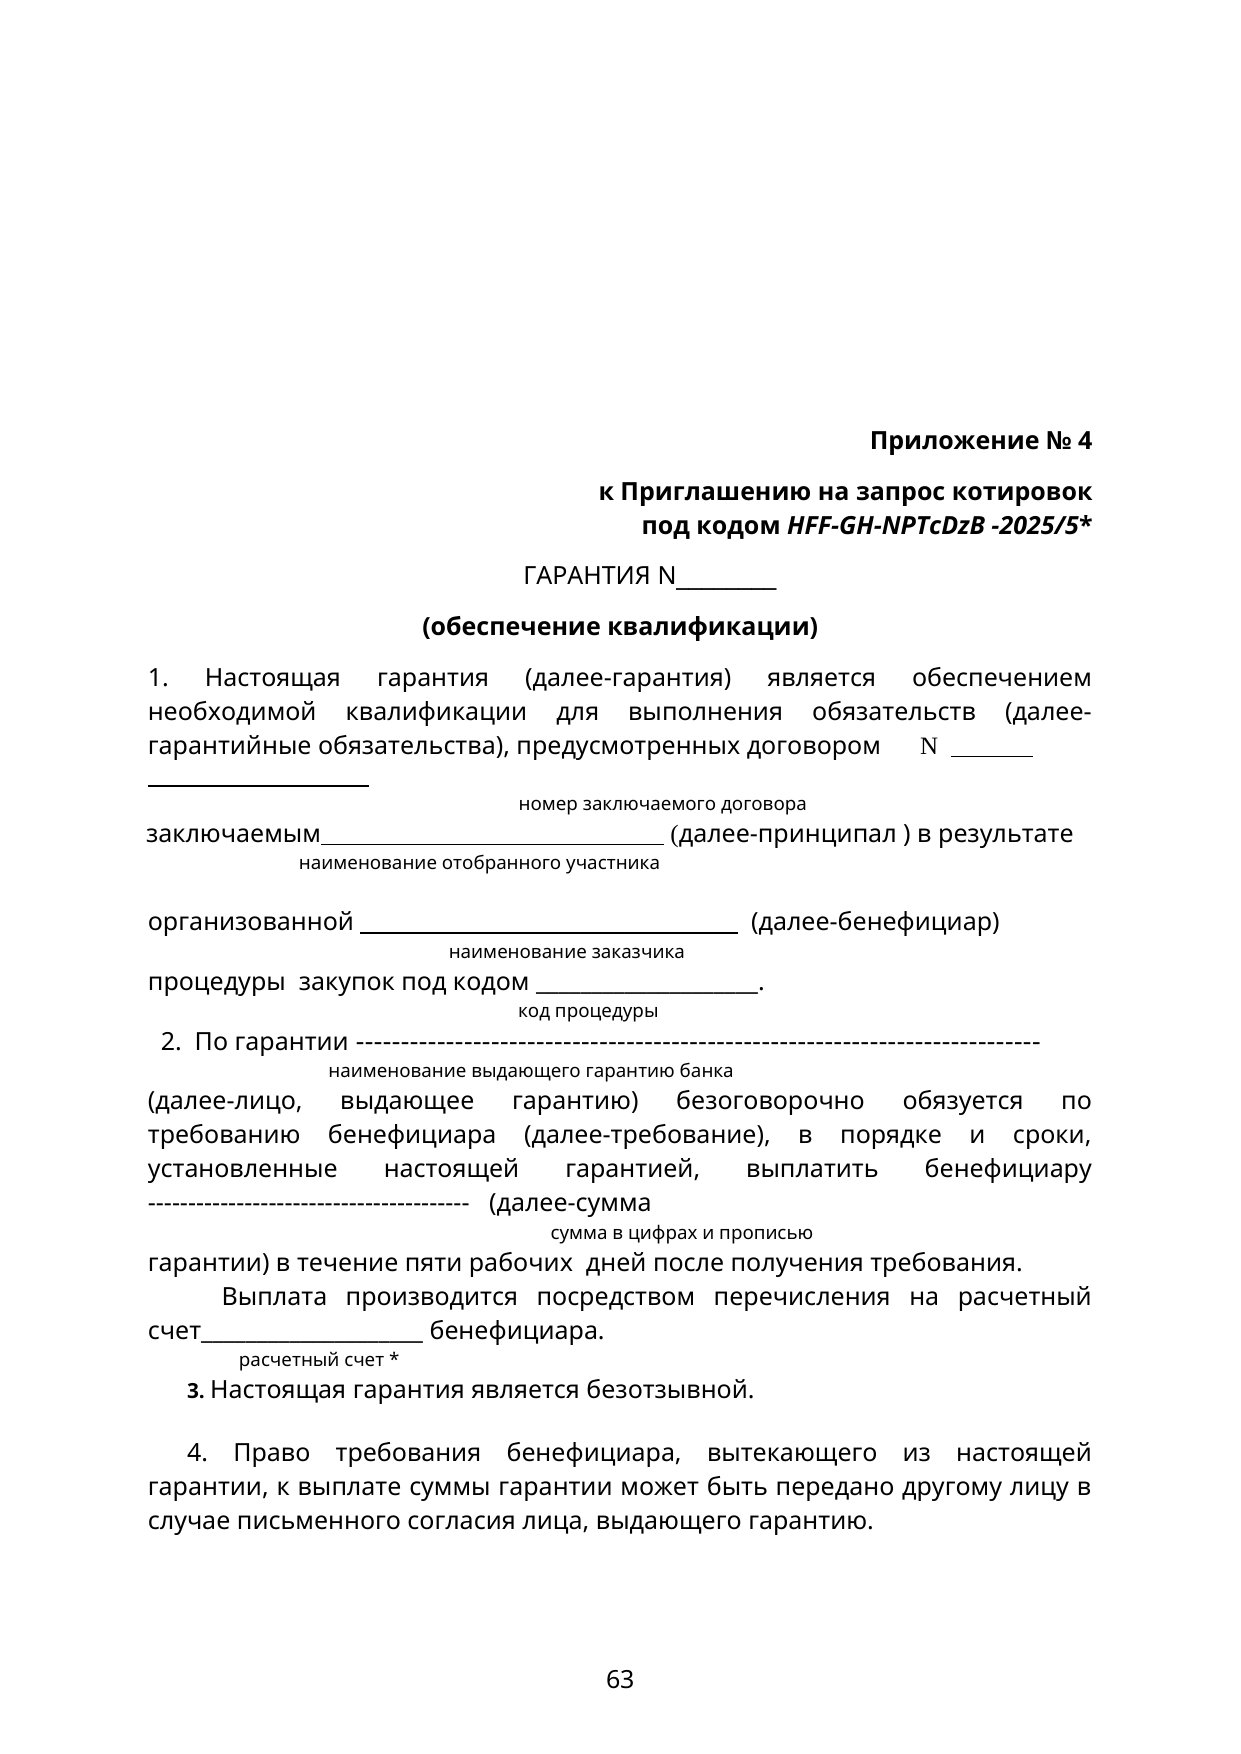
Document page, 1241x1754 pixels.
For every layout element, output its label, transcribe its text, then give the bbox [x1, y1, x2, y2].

text (обеспечение квалификации) [207, 609, 1034, 643]
text организованной (далее-бенефициар) [148, 904, 1092, 938]
text номер заключаемого договора [133, 790, 1092, 816]
text процедуры закупок под кодом ____________________. [148, 963, 1092, 998]
text наименование отобранного участника [133, 850, 1092, 875]
text гарантии) в течение пяти рабочих дней после получения требования. [148, 1244, 1092, 1278]
text заключаемым (далее-принципал ) в результате [133, 816, 1092, 850]
text Приложение № 4 [148, 422, 1092, 457]
text наименование заказчика [281, 938, 1092, 963]
text код процедуры [148, 998, 1092, 1023]
text сумма в цифрах и прописью [148, 1219, 1092, 1244]
text 1. Настоящая гарантия (далее-гарантия) является обеспечением необходимой квалификации для выполнения обязательств (далее-гарантийные обязательства), предусмотренных договором N [148, 659, 1092, 790]
text 2. По гарантии ---------------------------------------------------------------------------- [148, 1023, 1092, 1057]
text 3. Настоящая гарантия является безотзывной. [148, 1372, 1092, 1406]
text к Приглашению на запрос котировок под кодом HFF-GH-NPTcDzB -2025/5* [148, 473, 1092, 541]
text (далее-лицо, выдающее гарантию) безоговорочно обязуется по требованию бенефициара (далее-требование), в порядке и сроки, установленные настоящей гарантией, выплатить бенефициару ---------------------------------------- (далее-сумма [148, 1083, 1092, 1219]
text наименование выдающего гарантию банка [148, 1057, 1092, 1083]
text Выплата производится посредством перечисления на расчетный счет____________________ бенефициара. [148, 1278, 1092, 1347]
text ГАРАНТИЯ N________ [148, 558, 1092, 592]
text расчетный счет * [148, 1347, 1092, 1372]
text 4. Право требования бенефициара, вытекающего из настоящей гарантии, к выплате суммы гарантии может быть передано другому лицу в случае письменного согласия лица, выдающего гарантию. [148, 1435, 1092, 1537]
